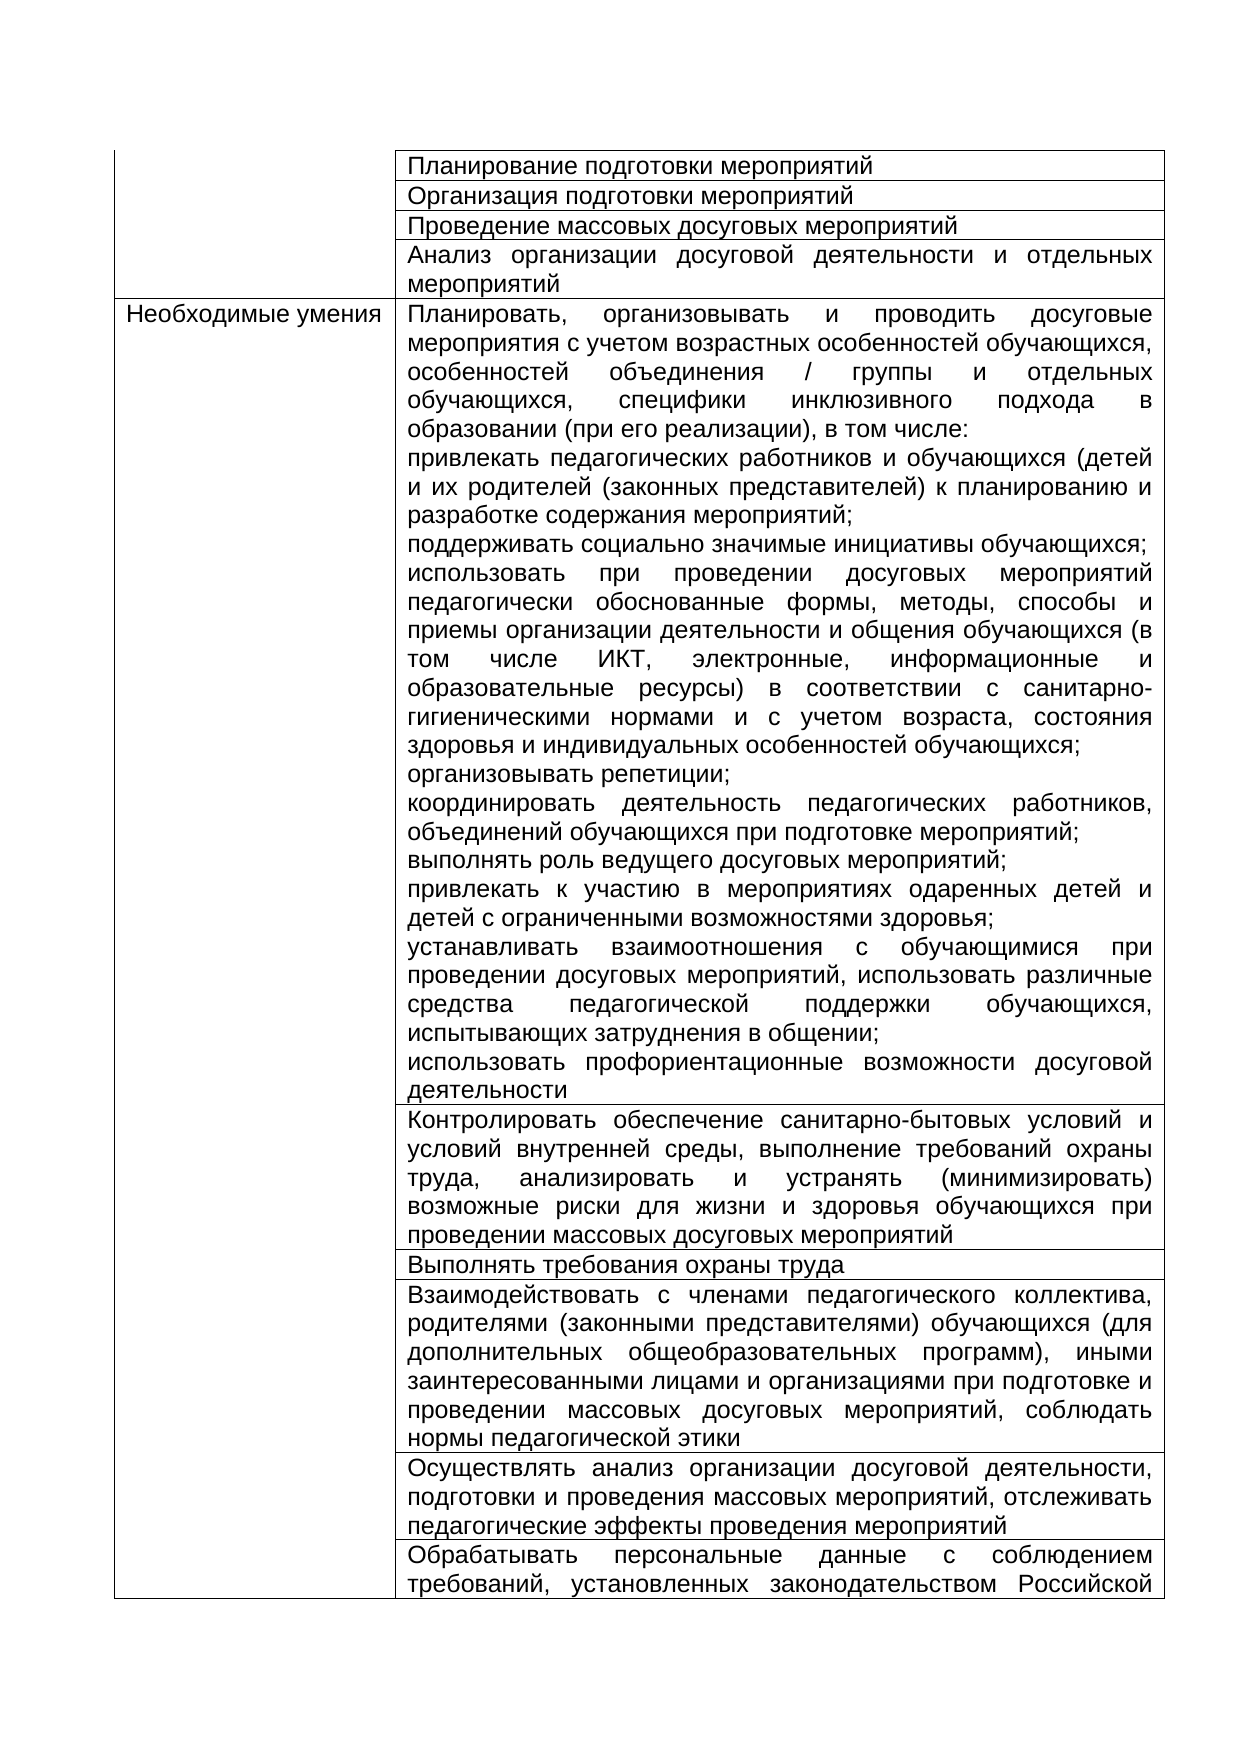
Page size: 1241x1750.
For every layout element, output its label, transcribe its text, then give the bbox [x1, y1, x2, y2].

table_cell Анализ организации досуговой деятельности и отдельных мероприятий [396, 240, 1164, 298]
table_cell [396, 1540, 1164, 1598]
table_cell Выполнять требования охраны труда [396, 1250, 1164, 1278]
table_cell Планирование подготовки мероприятий [396, 151, 1164, 180]
table_cell Взаимодействовать с членами педагогического коллектива, родителями (законными представителями) обучающихся (для дополнительных общеобразовательных программ), иными заинтересованными лицами и организациями при подготовке и проведении массовых досуговых мероприятий, соблюдать нормы педагогической этики [396, 1280, 1164, 1452]
table_cell Планировать, организовывать и проводить досуговые мероприятия с учетом возрастных особенностей обучающихся, особенностей объединения / группы и отдельных обучающихся, специфики инклюзивного подхода в образовании (при его реализации), в том числе: привлекать педагогических работников и обучающихся (детей и их родителей (законных представителей) к планированию и разработке содержания мероприятий; поддерживать социально значимые инициативы обучающихся; использовать при проведении досуговых мероприятий педагогически обоснованные формы, методы, способы и приемы организации деятельности и общения обучающихся (в том числе ИКТ, электронные, информационные и образовательные ресурсы) в соответствии с санитарно-гигиеническими нормами и с учетом возраста, состояния здоровья и индивидуальных особенностей обучающихся; организовывать репетиции; координировать деятельность педагогических работников, объединений обучающихся при подготовке мероприятий; выполнять роль ведущего досуговых мероприятий; привлекать к участию в мероприятиях одаренных детей и детей с ограниченными возможностями здоровья; устанавливать взаимоотношения с обучающимися при проведении досуговых мероприятий, использовать различные средства педагогической поддержки обучающихся, испытывающих затруднения в общении; использовать профориентационные возможности досуговой деятельности [396, 299, 1164, 1104]
table_cell Организация подготовки мероприятий [396, 181, 1164, 209]
table_cell Контролировать обеспечение санитарно-бытовых условий и условий внутренней среды, выполнение требований охраны труда, анализировать и устранять (минимизировать) возможные риски для жизни и здоровья обучающихся при проведении массовых досуговых мероприятий [396, 1105, 1164, 1249]
table_cell Осуществлять анализ организации досуговой деятельности, подготовки и проведения массовых мероприятий, отслеживать педагогические эффекты проведения мероприятий [396, 1453, 1164, 1539]
table_cell Проведение массовых досуговых мероприятий [396, 211, 1164, 239]
table_cell Необходимые умения [115, 299, 395, 1598]
